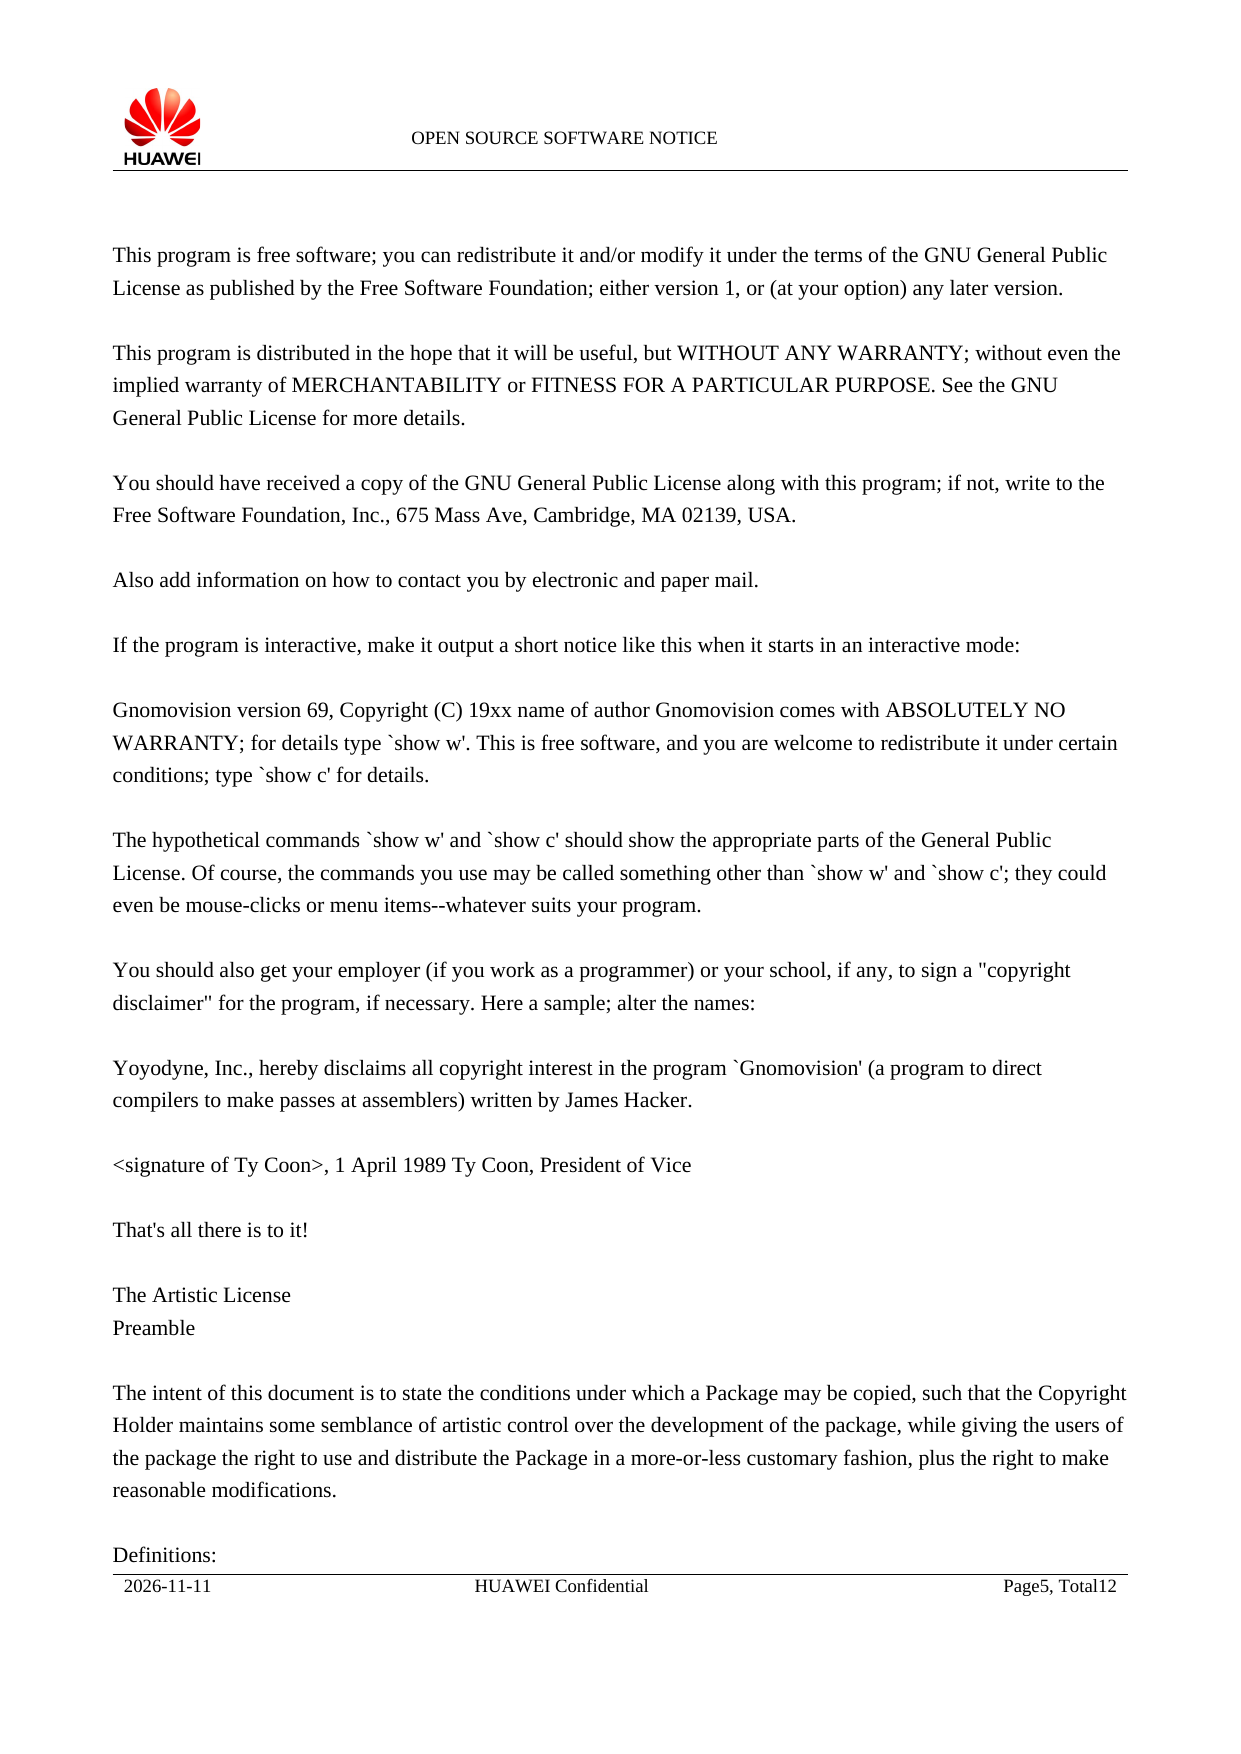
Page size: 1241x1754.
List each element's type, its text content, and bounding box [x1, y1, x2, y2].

picture [124, 88, 201, 165]
